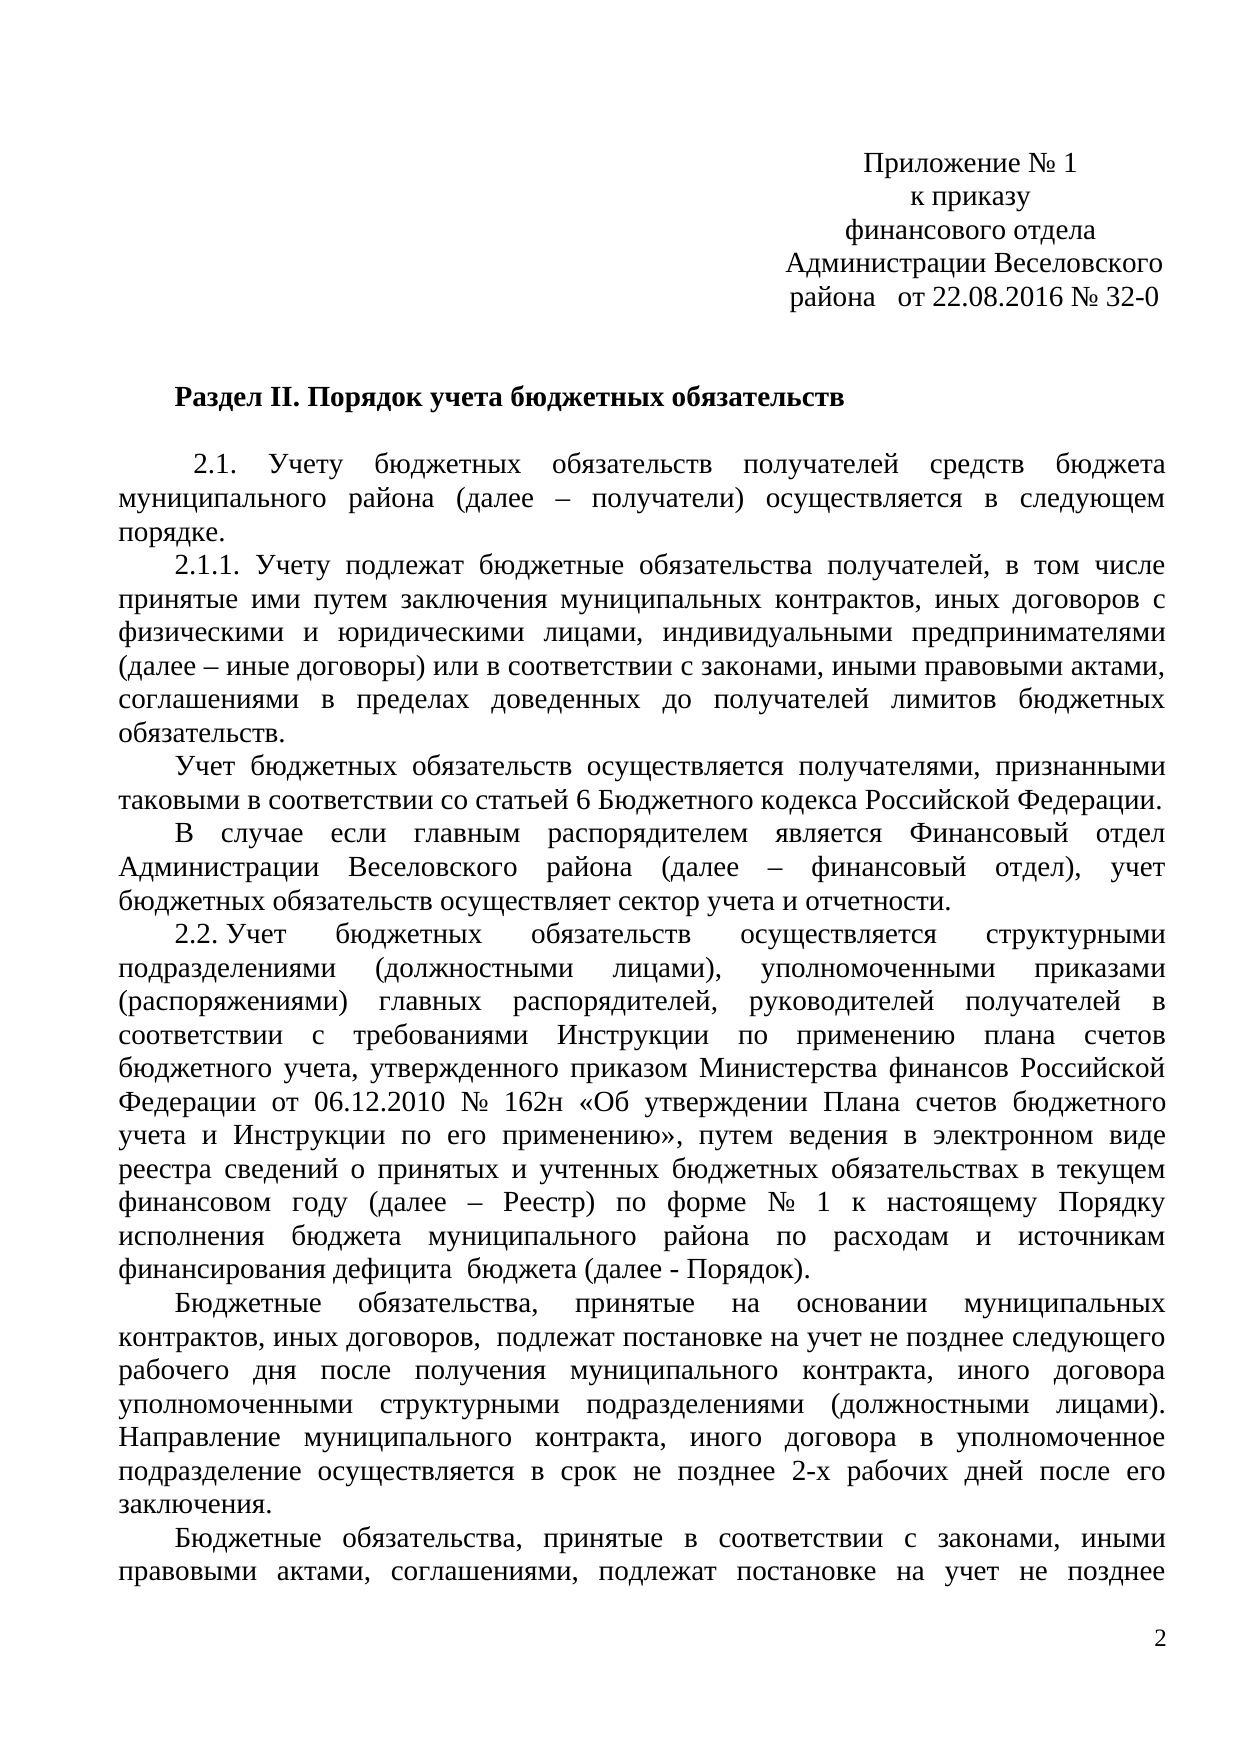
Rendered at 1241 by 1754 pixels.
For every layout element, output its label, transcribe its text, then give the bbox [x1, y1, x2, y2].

text финансового отдела [118, 212, 1167, 245]
text Учет бюджетных обязательств осуществляется получателями, признанными таковыми в соответствии со статьей 6 Бюджетного кодекса Российской Федерации. [118, 748, 1167, 816]
text 2.1. Учету бюджетных обязательств получателей средств бюджета муниципального района (далее – получатели) осуществляется в следующем порядке. [118, 447, 1167, 547]
text к приказу [118, 178, 1167, 212]
text В случае если главным распорядителем является Финансовый отдел Администрации Веселовского района (далее – финансовый отдел), учет бюджетных обязательств осуществляет сектор учета и отчетности. [118, 816, 1167, 916]
text Приложение № 1 [118, 145, 1167, 178]
text 2.1.1. Учету подлежат бюджетные обязательства получателей, в том числе принятые ими путем заключения муниципальных контрактов, иных договоров с физическими и юридическими лицами, индивидуальными предпринимателями (далее – иные договоры) или в соответствии с законами, иными правовыми актами, соглашениями в пределах доведенных до получателей лимитов бюджетных обязательств. [118, 547, 1167, 748]
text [118, 1520, 1167, 1587]
text Раздел II. Порядок учета бюджетных обязательств [118, 379, 1167, 413]
text Бюджетные обязательства, принятые на основании муниципальных контрактов, иных договоров, подлежат постановке на учет не позднее следующего рабочего дня после получения муниципального контракта, иного договора уполномоченными структурными подразделениями (должностными лицами). Направление муниципального контракта, иного договора в уполномоченное подразделение осуществляется в срок не позднее 2-х рабочих дней после его заключения. [118, 1285, 1167, 1520]
text Администрации Веселовского района от 22.08.2016 № 32-0 [782, 245, 1167, 312]
text 2.2. Учет бюджетных обязательств осуществляется структурными подразделениями (должностными лицами), уполномоченными приказами (распоряжениями) главных распорядителей, руководителей получателей в соответствии с требованиями Инструкции по применению плана счетов бюджетного учета, утвержденного приказом Министерства финансов Российской Федерации от 06.12.2010 № 162н «Об утверждении Плана счетов бюджетного учета и Инструкции по его применению», путем ведения в электронном виде реестра сведений о принятых и учтенных бюджетных обязательствах в текущем финансовом году (далее – Реестр) по форме № 1 к настоящему Порядку исполнения бюджета муниципального района по расходам и источникам финансирования дефицита бюджета (далее - Порядок). [118, 916, 1167, 1285]
